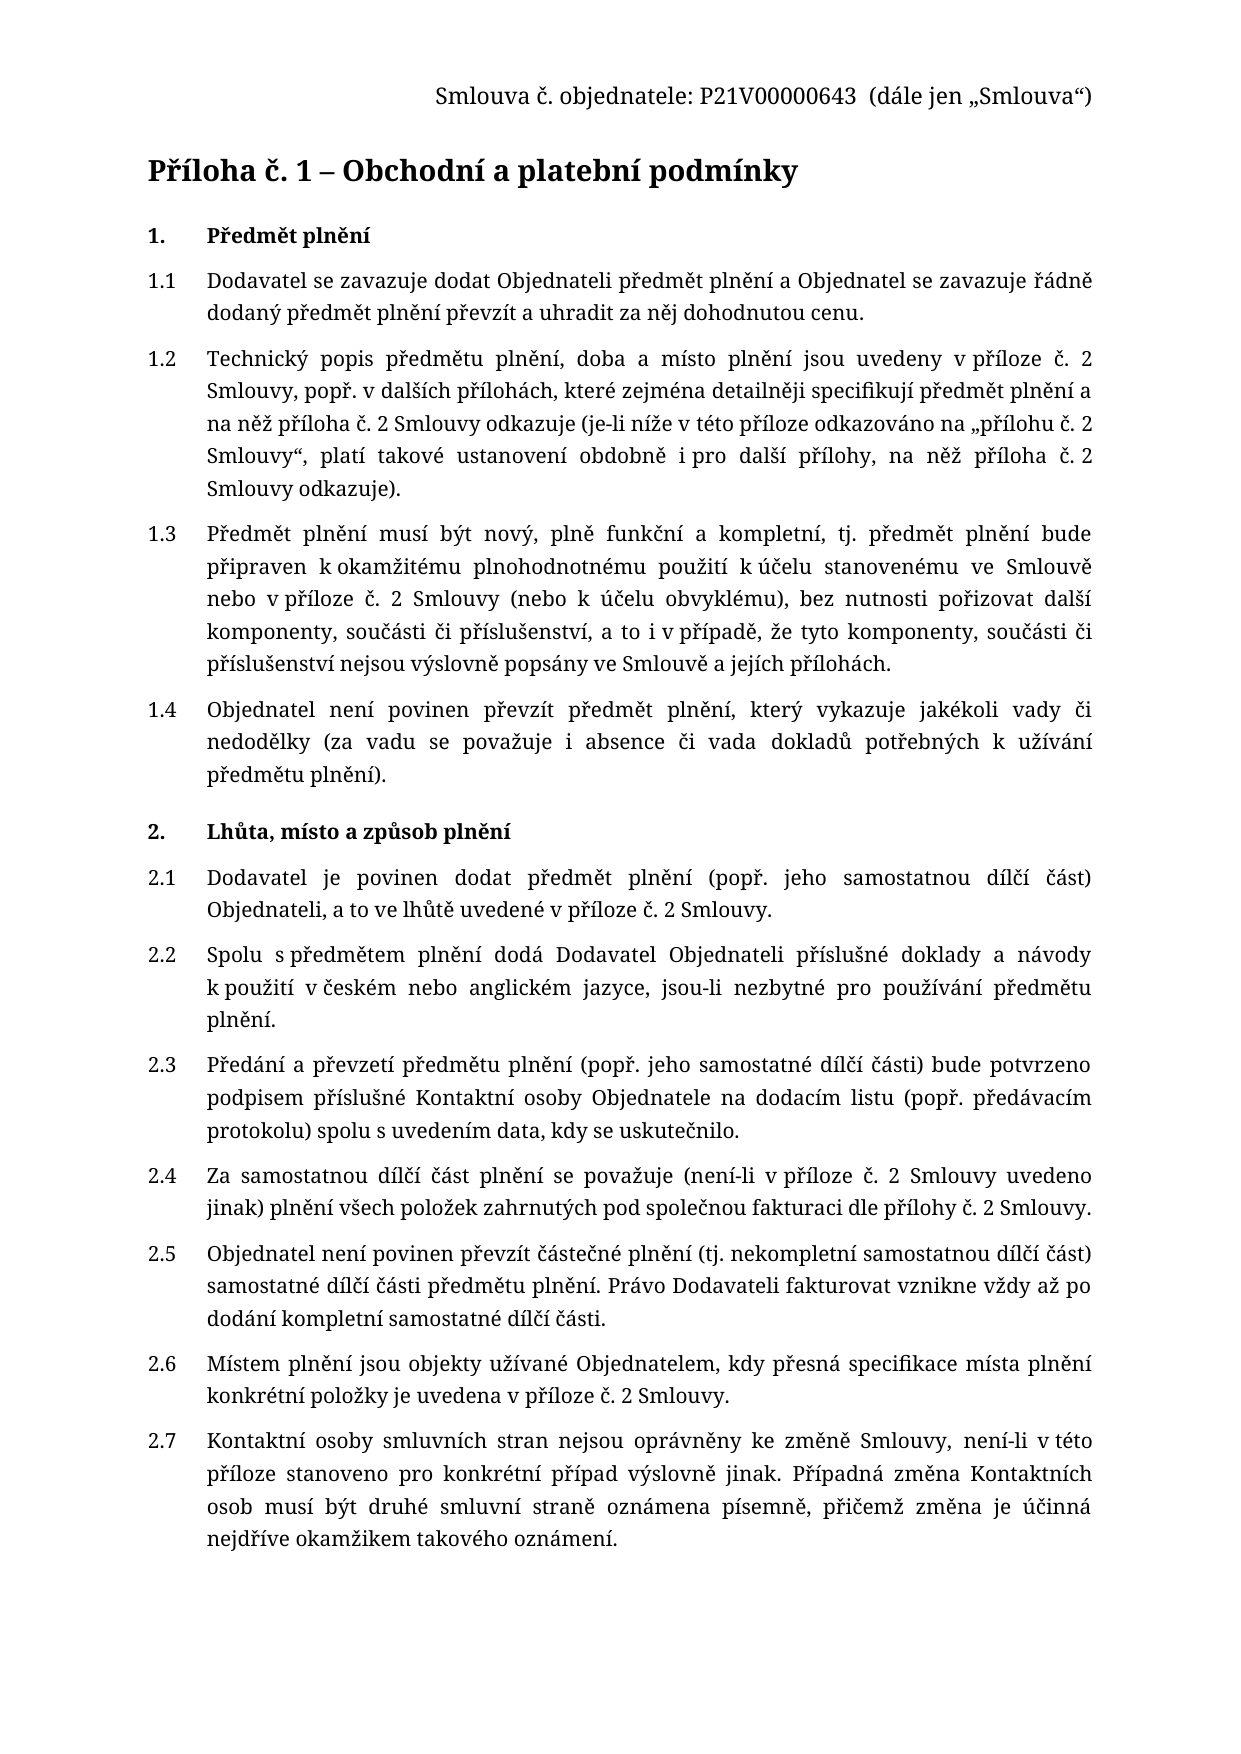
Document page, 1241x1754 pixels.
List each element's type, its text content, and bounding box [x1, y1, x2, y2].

list Dodavatel se zavazuje dodat Objednateli předmět plnění a Objednatel se zavazuje řádně dodaný předmět plnění převzít a uhradit za něj dohodnutou cenu. [148, 266, 1093, 327]
list Technický popis předmětu plnění, doba a místo plnění jsou uvedeny v příloze č. 2 Smlouvy, popř. v dalších přílohách, které zejména detailněji specifikují předmět plnění a na něž příloha č. 2 Smlouvy odkazuje (je-li níže v této příloze odkazováno na „přílohu č. 2 Smlouvy“, platí takové ustanovení obdobně i pro další přílohy, na něž příloha č. 2 Smlouvy odkazuje). [148, 344, 1093, 502]
list Spolu s předmětem plnění dodá Dodavatel Objednateli příslušné doklady a návody k použití v českém nebo anglickém jazyce, jsou-li nezbytné pro používání předmětu plnění. [148, 940, 1093, 1034]
list Lhůta, místo a způsob plnění [148, 817, 1093, 846]
list Místem plnění jsou objekty užívané Objednatelem, kdy přesná specifikace místa plnění konkrétní položky je uvedena v příloze č. 2 Smlouvy. [148, 1349, 1093, 1410]
list Předmět plnění musí být nový, plně funkční a kompletní, tj. předmět plnění bude připraven k okamžitému plnohodnotnému použití k účelu stanovenému ve Smlouvě nebo v příloze č. 2 Smlouvy (nebo k účelu obvyklému), bez nutnosti pořizovat další komponenty, součásti či příslušenství, a to i v případě, že tyto komponenty, součásti či příslušenství nejsou výslovně popsány ve Smlouvě a jejích přílohách. [148, 519, 1093, 678]
list Předání a převzetí předmětu plnění (popř. jeho samostatné dílčí části) bude potvrzeno podpisem příslušné Kontaktní osoby Objednatele na dodacím listu (popř. předávacím protokolu) spolu s uvedením data, kdy se uskutečnilo. [148, 1051, 1093, 1144]
list Kontaktní osoby smluvních stran nejsou oprávněny ke změně Smlouvy, není-li v této příloze stanoveno pro konkrétní případ výslovně jinak. Případná změna Kontaktních osob musí být druhé smluvní straně oznámena písemně, přičemž změna je účinná nejdříve okamžikem takového oznámení. [148, 1427, 1093, 1553]
list Za samostatnou dílčí část plnění se považuje (není-li v příloze č. 2 Smlouvy uvedeno jinak) plnění všech položek zahrnutých pod společnou fakturaci dle přílohy č. 2 Smlouvy. [148, 1161, 1093, 1222]
list Objednatel není povinen převzít částečné plnění (tj. nekompletní samostatnou dílčí část) samostatné dílčí části předmětu plnění. Právo Dodavateli fakturovat vznikne vždy až po dodání kompletní samostatné dílčí části. [148, 1239, 1093, 1332]
list Dodavatel je povinen dodat předmět plnění (popř. jeho samostatnou dílčí část) Objednateli, a to ve lhůtě uvedené v příloze č. 2 Smlouvy. [148, 863, 1093, 924]
text Příloha č. 1 – Obchodní a platební podmínky [148, 150, 1093, 190]
list Předmět plnění [148, 221, 1093, 249]
list Objednatel není povinen převzít předmět plnění, který vykazuje jakékoli vady či nedodělky (za vadu se považuje i absence či vada dokladů potřebných k užívání předmětu plnění). [148, 695, 1093, 788]
